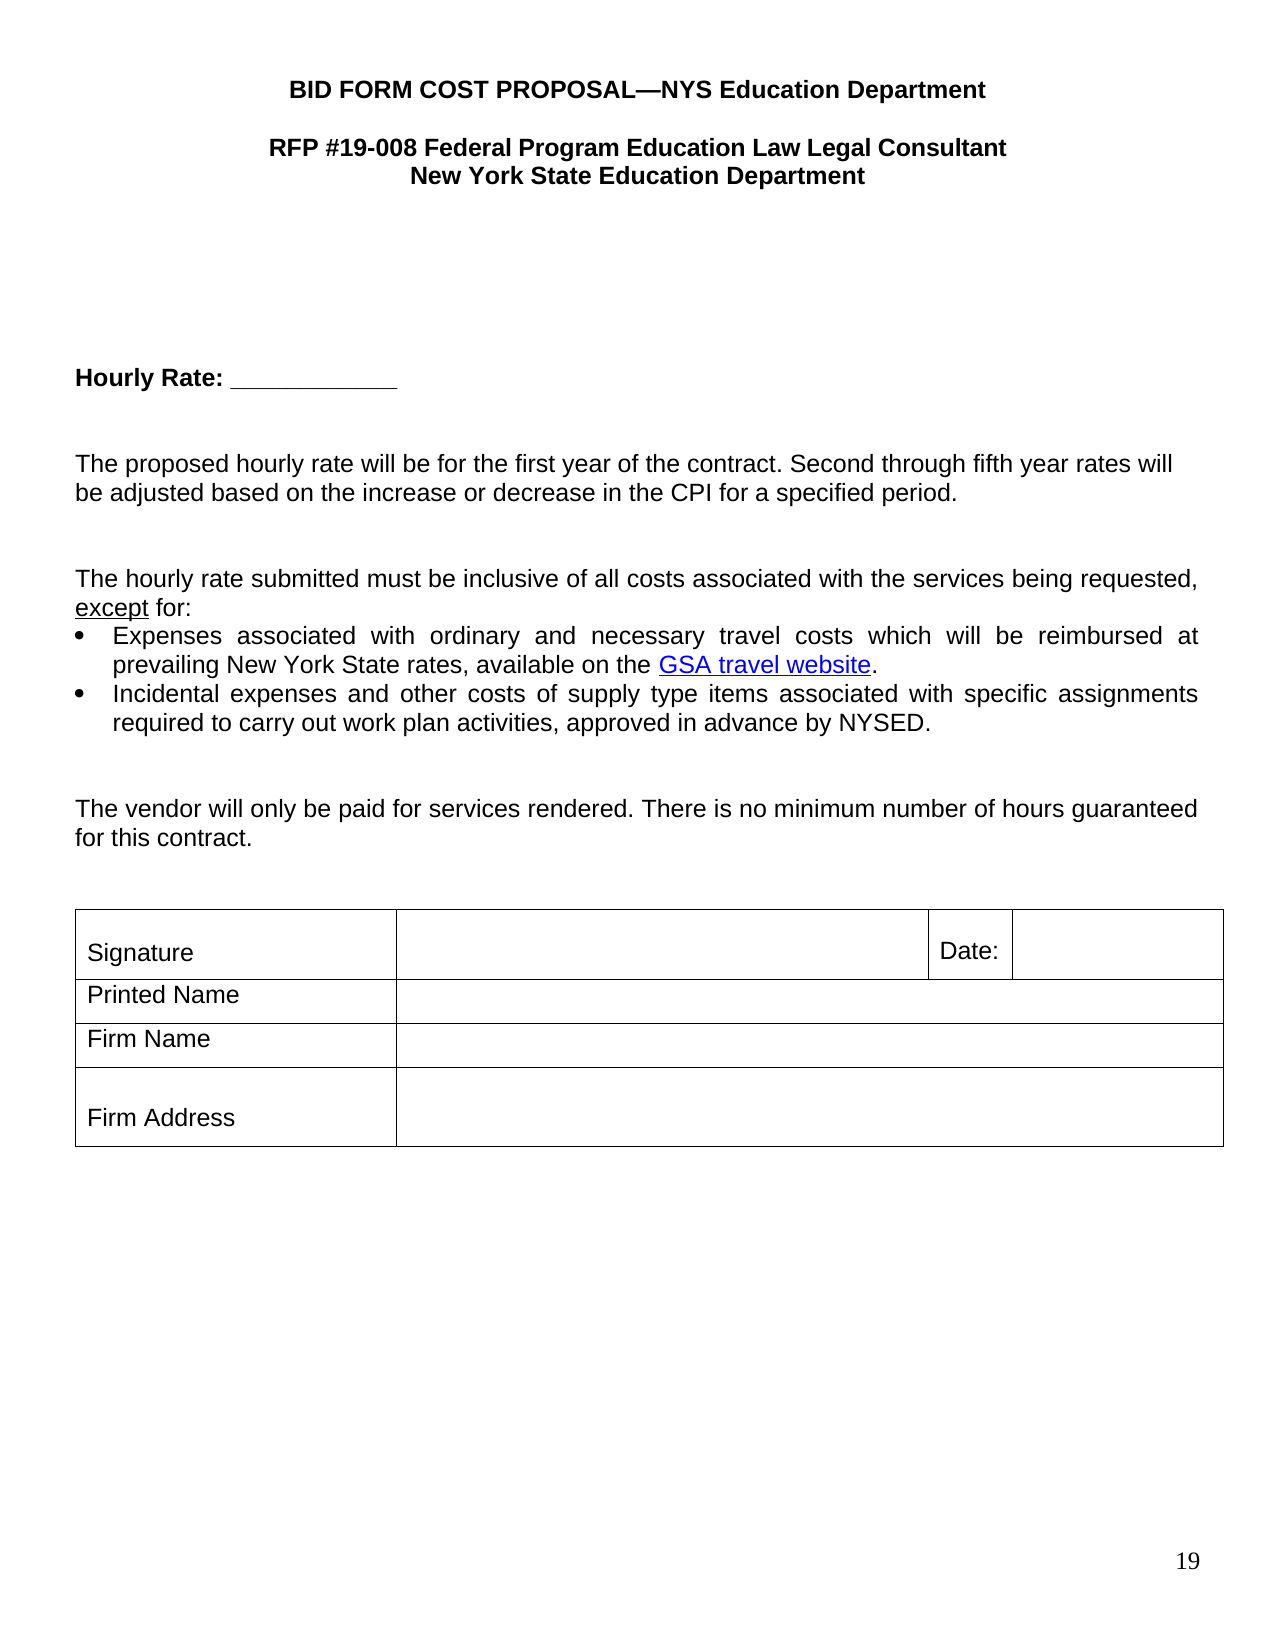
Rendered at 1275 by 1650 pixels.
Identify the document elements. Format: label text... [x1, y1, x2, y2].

table_header Date: [929, 910, 1012, 979]
list Incidental expenses and other costs of supply type items associated with specific assignments required to carry out work plan activities, approved in advance by NYSED. [75, 679, 1200, 736]
text The hourly rate submitted must be inclusive of all costs associated with the services being requested, except for: [75, 564, 1200, 621]
text The vendor will only be paid for services rendered. There is no minimum number of hours guaranteed for this contract. [75, 794, 1200, 851]
table_cell [397, 1068, 1223, 1146]
text BID FORM COST PROPOSAL—NYS Education Department [75, 75, 1200, 104]
table_cell Printed Name [76, 980, 396, 1023]
table_header [397, 910, 928, 979]
list Expenses associated with ordinary and necessary travel costs which will be reimbursed at prevailing New York State rates, available on the GSA travel website. [75, 621, 1200, 679]
table_cell [397, 1024, 1223, 1067]
table_header Signature [76, 910, 396, 979]
text Hourly Rate: ____________ [75, 362, 1200, 391]
table_header [1013, 910, 1223, 979]
text New York State Education Department [75, 161, 1200, 190]
table_cell Firm Name [76, 1024, 396, 1067]
text The proposed hourly rate will be for the first year of the contract. Second through fifth year rates will be adjusted based on the increase or decrease in the CPI for a specified period. [75, 449, 1200, 506]
table_cell Firm Address [76, 1068, 396, 1146]
text RFP #19-008 Federal Program Education Law Legal Consultant [75, 132, 1200, 161]
table_cell [397, 980, 1223, 1023]
